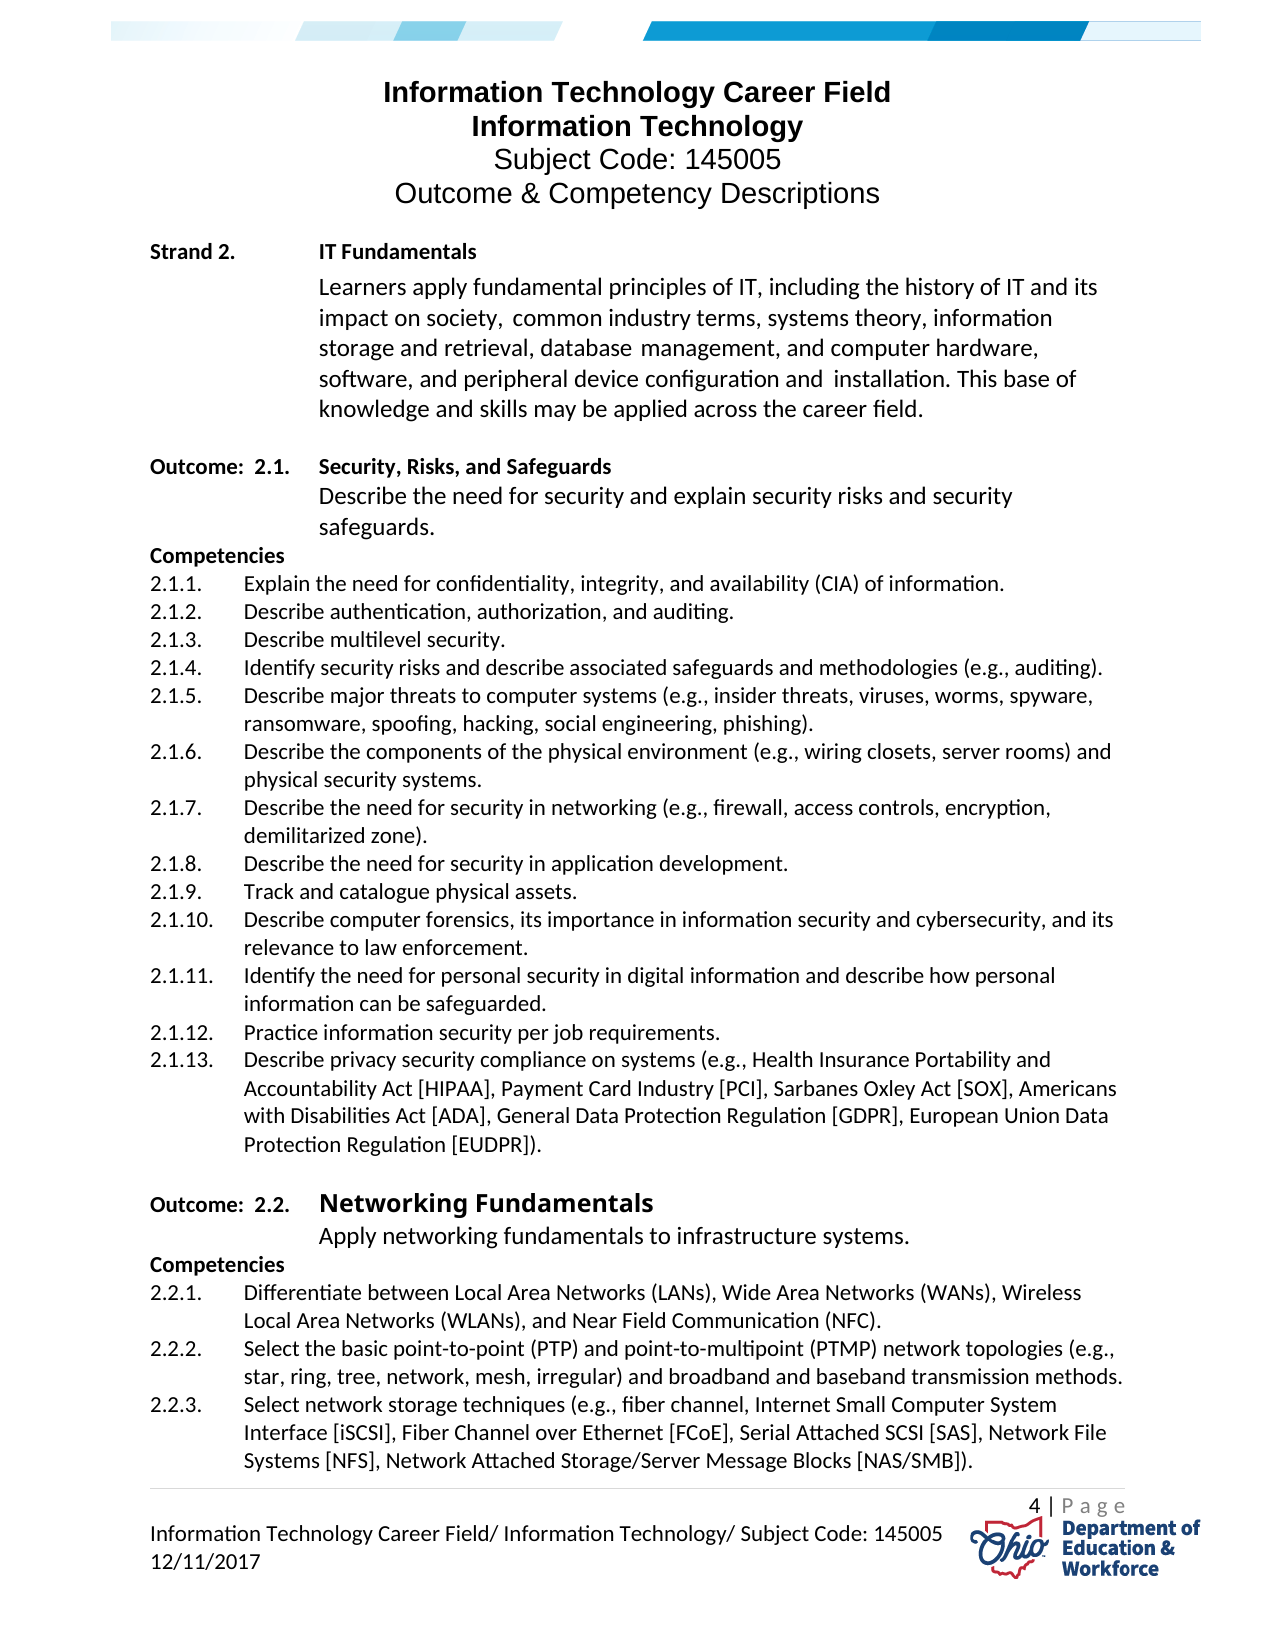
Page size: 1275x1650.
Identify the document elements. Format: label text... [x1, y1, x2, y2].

text 2.1.11. Identify the need for personal security in digital information and describe how personal information can be safeguarded. [150, 962, 1125, 1018]
text 2.1.5. Describe major threats to computer systems (e.g., insider threats, viruses, worms, spyware, ransomware, spoofing, hacking, social engineering, phishing). [150, 681, 1125, 737]
text Outcome: 2.1. Security, Risks, and Safeguards [150, 452, 1125, 480]
text 2.1.1. Explain the need for confidentiality, integrity, and availability (CIA) of information. [150, 569, 1125, 597]
text 2.2.3. Select network storage techniques (e.g., fiber channel, Internet Small Computer System Interface [iSCSI], Fiber Channel over Ethernet [FCoE], Serial Attached SCSI [SAS], Network File Systems [NFS], Network Attached Storage/Server Message Blocks [NAS/SMB]). [150, 1390, 1125, 1474]
text Strand 2. IT Fundamentals [150, 237, 1125, 265]
text Competencies [150, 541, 1125, 569]
picture [26, 0, 1275, 1617]
text 2.1.3. Describe multilevel security. [150, 625, 1125, 653]
text 2.1.7. Describe the need for security in networking (e.g., firewall, access controls, encryption, demilitarized zone). [150, 793, 1125, 849]
text Competencies [150, 1250, 1125, 1278]
text 2.1.8. Describe the need for security in application development. [150, 849, 1125, 877]
text 2.1.13. Describe privacy security compliance on systems (e.g., Health Insurance Portability and Accountability Act [HIPAA], Payment Card Industry [PCI], Sarbanes Oxley Act [SOX], Americans with Disabilities Act [ADA], General Data Protection Regulation [GDPR], European Union Data Protection Regulation [EUDPR]). [150, 1046, 1125, 1158]
text 2.1.4. Identify security risks and describe associated safeguards and methodologies (e.g., auditing). [150, 653, 1125, 681]
text 2.1.12. Practice information security per job requirements. [150, 1018, 1125, 1046]
subtitle Learners apply fundamental principles of IT, including the history of IT and its impact on society, common industry terms, systems theory, information storage and retrieval, database management, and computer hardware, software, and peripheral device configuration and installation. This base of knowledge and skills may be applied across the career field. [319, 272, 1101, 424]
text 2.2.1. Differentiate between Local Area Networks (LANs), Wide Area Networks (WANs), Wireless Local Area Networks (WLANs), and Near Field Communication (NFC). [150, 1278, 1125, 1334]
text Outcome: 2.2. Networking Fundamentals [150, 1186, 1125, 1220]
text Apply networking fundamentals to infrastructure systems. [150, 1220, 1125, 1250]
text 2.1.10. Describe computer forensics, its importance in information security and cybersecurity, and its relevance to law enforcement. [150, 906, 1125, 962]
text 2.1.6. Describe the components of the physical environment (e.g., wiring closets, server rooms) and physical security systems. [150, 737, 1125, 793]
text 2.1.2. Describe authentication, authorization, and auditing. [150, 597, 1125, 625]
text 2.1.9. Track and catalogue physical assets. [150, 877, 1125, 906]
text Describe the need for security and explain security risks and security safeguards. [319, 480, 1125, 541]
text 2.2.2. Select the basic point-to-point (PTP) and point-to-multipoint (PTMP) network topologies (e.g., star, ring, tree, network, mesh, irregular) and broadband and baseband transmission methods. [150, 1334, 1125, 1390]
